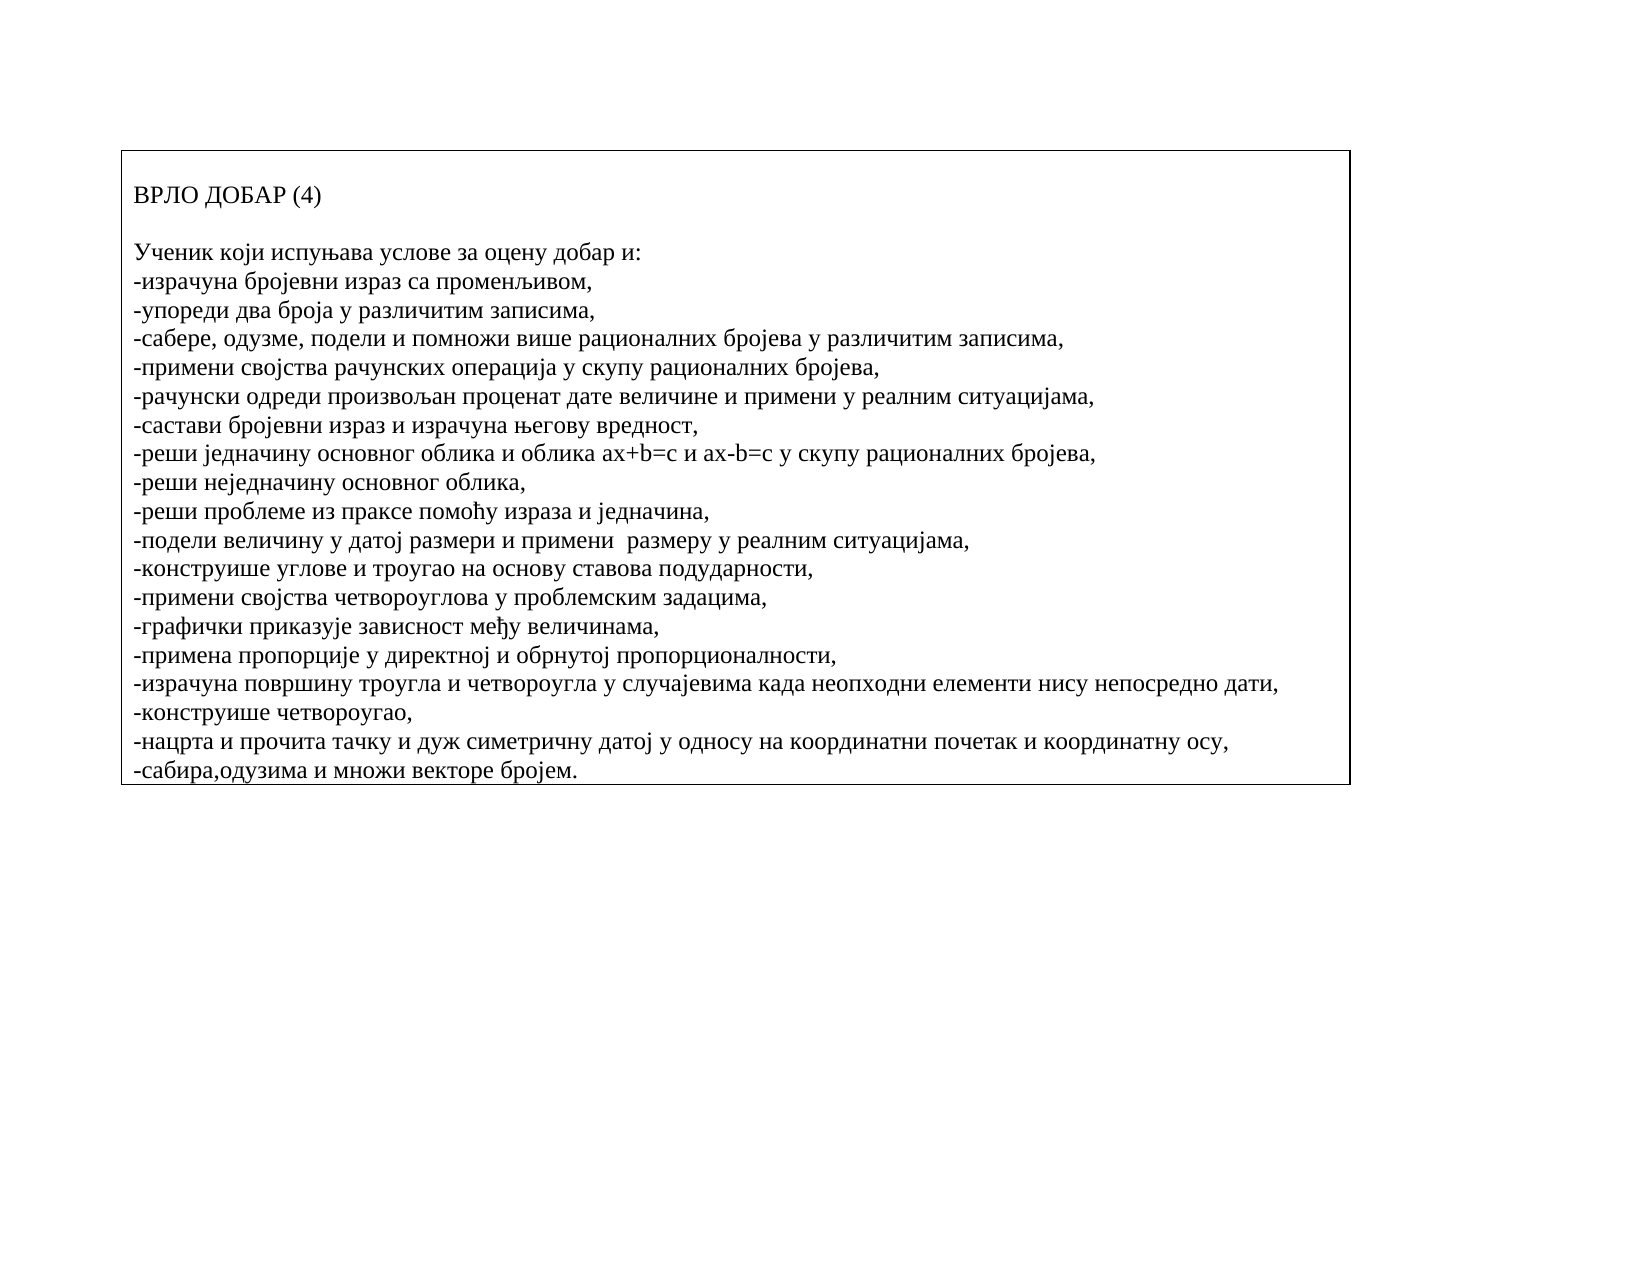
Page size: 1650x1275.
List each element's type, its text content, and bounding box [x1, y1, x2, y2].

table_cell ВРЛО ДОБАР (4) Ученик који испуњава услове за оцену добар и: -израчуна бројевни израз са променљивом, -упореди два броја у различитим записима, -сабере, одузме, подели и помножи више рационалних бројева у различитим записима, -примени својства рачунских операција у скупу рационалних бројева, -рачунски одреди произвољан проценат дате величине и примени у реалним ситуацијама, -састави бројевни израз и израчуна његову вредност, -реши једначину основног облика и облика ax+b=c и ax-b=c у скупу рационалних бројева, -реши неједначину основног облика, -реши проблеме из праксе помоћу израза и једначина, -подели величину у датој размери и примени размеру у реалним ситуацијама, -конструише углове и троугао на основу ставова подударности, -примени својства четвороуглова у проблемским задацима, -графички приказује зависност међу величинама, -примена пропорције у директној и обрнутој пропорционалности, -израчуна површину троугла и четвороугла у случајевима када неопходни елементи нису непосредно дати, -конструише четвороугао, -нацрта и прочита тачку и дуж симетричну датој у односу на координатни почетак и координатну осу, -сабира,одузима и множи векторе бројем. [122, 151, 1349, 783]
